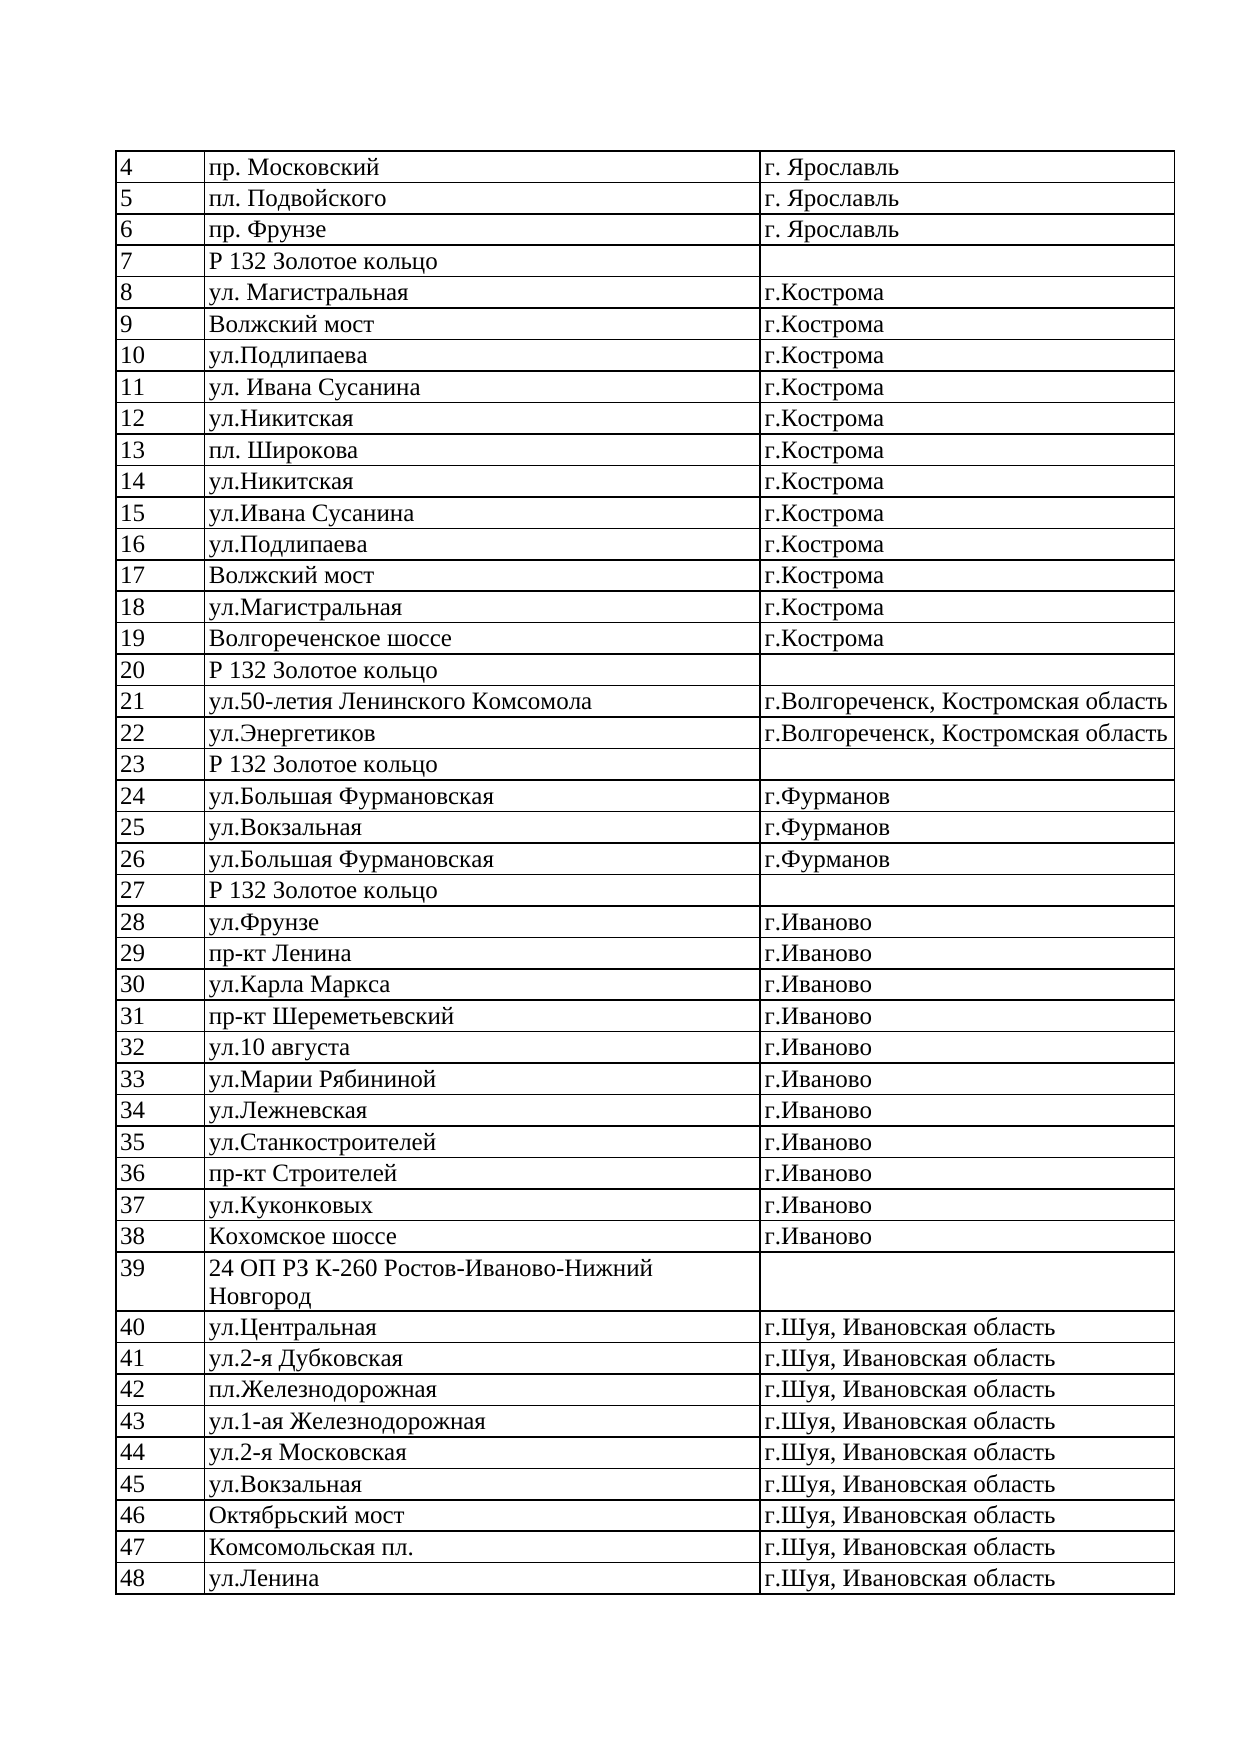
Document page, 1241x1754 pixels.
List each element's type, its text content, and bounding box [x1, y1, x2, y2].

table_cell 17 [117, 561, 204, 590]
table_cell Р 132 Золотое кольцо [205, 655, 759, 685]
table_cell ул.Никитская [205, 466, 759, 496]
table_cell 16 [117, 529, 204, 559]
table_cell 31 [117, 1001, 204, 1031]
table_cell 26 [117, 844, 204, 873]
table_cell г.Шуя, Ивановская область [761, 1375, 1174, 1404]
table_cell 22 [117, 718, 204, 748]
table_cell 41 [117, 1343, 204, 1373]
table_cell [761, 246, 1174, 276]
table_cell пл. Широкова [205, 435, 759, 464]
table_cell ул.Никитская [205, 403, 759, 433]
table_cell 15 [117, 498, 204, 527]
table_cell 21 [117, 686, 204, 716]
table_cell пр-кт Строителей [205, 1158, 759, 1188]
table_cell 27 [117, 875, 204, 905]
table_cell г.Иваново [761, 907, 1174, 936]
table_cell ул.Лежневская [205, 1095, 759, 1125]
table_cell 37 [117, 1190, 204, 1219]
table_cell Волгореченское шоссе [205, 623, 759, 653]
table_cell ул. Магистральная [205, 277, 759, 307]
table_cell ул.1-ая Железнодорожная [205, 1406, 759, 1436]
table_cell пл. Подвойского [205, 183, 759, 213]
table_cell ул.10 августа [205, 1032, 759, 1062]
table_cell г.Иваново [761, 1064, 1174, 1094]
table_cell 14 [117, 466, 204, 496]
table_cell г. Ярославль [761, 183, 1174, 213]
table_cell 42 [117, 1375, 204, 1404]
table_cell Р 132 Золотое кольцо [205, 749, 759, 779]
table_cell г.Кострома [761, 466, 1174, 496]
table_cell ул.Большая Фурмановская [205, 781, 759, 811]
table_cell г.Иваново [761, 1221, 1174, 1251]
table_cell Комсомольская пл. [205, 1532, 759, 1562]
table_cell г.Кострома [761, 340, 1174, 370]
table_cell ул.Вокзальная [205, 812, 759, 842]
table_cell г.Кострома [761, 403, 1174, 433]
table_cell г.Иваново [761, 938, 1174, 968]
table_cell [761, 875, 1174, 905]
table_cell 35 [117, 1127, 204, 1157]
table_cell г. Ярославль [761, 152, 1174, 181]
table_cell 33 [117, 1064, 204, 1094]
table_cell Кохомское шоссе [205, 1221, 759, 1251]
table_cell 8 [117, 277, 204, 307]
table_cell г.Кострома [761, 529, 1174, 559]
table_cell Волжский мост [205, 309, 759, 339]
table_cell 38 [117, 1221, 204, 1251]
table_cell 39 [117, 1253, 204, 1310]
table_cell ул.Фрунзе [205, 907, 759, 936]
table_cell г.Шуя, Ивановская область [761, 1406, 1174, 1436]
table_cell ул.Ленина [205, 1563, 759, 1593]
table_cell ул.Подлипаева [205, 340, 759, 370]
table_cell 13 [117, 435, 204, 464]
table_cell Октябрьский мост [205, 1501, 759, 1530]
table_cell 5 [117, 183, 204, 213]
table_cell 36 [117, 1158, 204, 1188]
table_cell г.Фурманов [761, 781, 1174, 811]
table_cell пр. Московский [205, 152, 759, 181]
table_cell Волжский мост [205, 561, 759, 590]
table_cell ул.Энергетиков [205, 718, 759, 748]
table_cell г.Кострома [761, 623, 1174, 653]
table_cell г. Ярославль [761, 215, 1174, 244]
table_cell г.Кострома [761, 435, 1174, 464]
table_cell 29 [117, 938, 204, 968]
table_cell г.Кострома [761, 309, 1174, 339]
table_cell 24 [117, 781, 204, 811]
table_cell ул.Центральная [205, 1312, 759, 1342]
table_cell 34 [117, 1095, 204, 1125]
table_cell г.Кострома [761, 372, 1174, 402]
table_cell пр-кт Шереметьевский [205, 1001, 759, 1031]
table_cell 24 ОП РЗ К-260 Ростов-Иваново-Нижний Новгород [205, 1253, 759, 1310]
table_cell 20 [117, 655, 204, 685]
table_cell ул.Большая Фурмановская [205, 844, 759, 873]
table_cell г.Шуя, Ивановская область [761, 1469, 1174, 1499]
table_cell ул. Ивана Сусанина [205, 372, 759, 402]
table_cell пр. Фрунзе [205, 215, 759, 244]
table_cell г.Кострома [761, 561, 1174, 590]
table_cell 7 [117, 246, 204, 276]
table_cell 10 [117, 340, 204, 370]
table_cell пл.Железнодорожная [205, 1375, 759, 1404]
table_cell г.Волгореченск, Костромская область [761, 686, 1174, 716]
table_cell г.Фурманов [761, 812, 1174, 842]
table_cell 12 [117, 403, 204, 433]
table_cell 45 [117, 1469, 204, 1499]
table_cell г.Шуя, Ивановская область [761, 1532, 1174, 1562]
table_cell г.Кострома [761, 592, 1174, 622]
table_cell 9 [117, 309, 204, 339]
table_cell г.Шуя, Ивановская область [761, 1343, 1174, 1373]
table_cell г.Шуя, Ивановская область [761, 1438, 1174, 1467]
table_cell г.Иваново [761, 1127, 1174, 1157]
table_cell 25 [117, 812, 204, 842]
table_cell 44 [117, 1438, 204, 1467]
table_cell г.Кострома [761, 498, 1174, 527]
table_cell г.Иваново [761, 1095, 1174, 1125]
table_cell ул.Ивана Сусанина [205, 498, 759, 527]
table_cell [761, 749, 1174, 779]
table_cell ул.Станкостроителей [205, 1127, 759, 1157]
table_cell 19 [117, 623, 204, 653]
table_cell ул.Карла Маркса [205, 970, 759, 999]
table_cell ул.50-летия Ленинского Комсомола [205, 686, 759, 716]
table_cell пр-кт Ленина [205, 938, 759, 968]
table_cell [761, 1563, 1174, 1593]
table_cell 47 [117, 1532, 204, 1562]
table_cell г.Иваново [761, 1190, 1174, 1219]
table_cell г.Фурманов [761, 844, 1174, 873]
table_cell ул.Марии Рябининой [205, 1064, 759, 1094]
table_cell 40 [117, 1312, 204, 1342]
table_cell г.Волгореченск, Костромская область [761, 718, 1174, 748]
table_cell 11 [117, 372, 204, 402]
table_cell г.Кострома [761, 277, 1174, 307]
table_cell 4 [117, 152, 204, 181]
table_cell Р 132 Золотое кольцо [205, 246, 759, 276]
table_cell ул.Подлипаева [205, 529, 759, 559]
table_cell 18 [117, 592, 204, 622]
table_cell 30 [117, 970, 204, 999]
table_cell ул.Куконковых [205, 1190, 759, 1219]
table_cell [761, 655, 1174, 685]
table_cell 32 [117, 1032, 204, 1062]
table_cell 6 [117, 215, 204, 244]
table_cell г.Иваново [761, 1001, 1174, 1031]
table_cell ул.2-я Дубковская [205, 1343, 759, 1373]
table_cell ул.2-я Московская [205, 1438, 759, 1467]
table_cell 46 [117, 1501, 204, 1530]
table_cell г.Шуя, Ивановская область [761, 1501, 1174, 1530]
table_cell 23 [117, 749, 204, 779]
table_cell г.Иваново [761, 1032, 1174, 1062]
table_cell 28 [117, 907, 204, 936]
table_cell 43 [117, 1406, 204, 1436]
table_cell 48 [117, 1563, 204, 1593]
table_cell г.Иваново [761, 970, 1174, 999]
table_cell [761, 1253, 1174, 1310]
table_cell г.Шуя, Ивановская область [761, 1312, 1174, 1342]
table_cell ул.Вокзальная [205, 1469, 759, 1499]
table_cell г.Иваново [761, 1158, 1174, 1188]
table_cell ул.Магистральная [205, 592, 759, 622]
table_cell Р 132 Золотое кольцо [205, 875, 759, 905]
